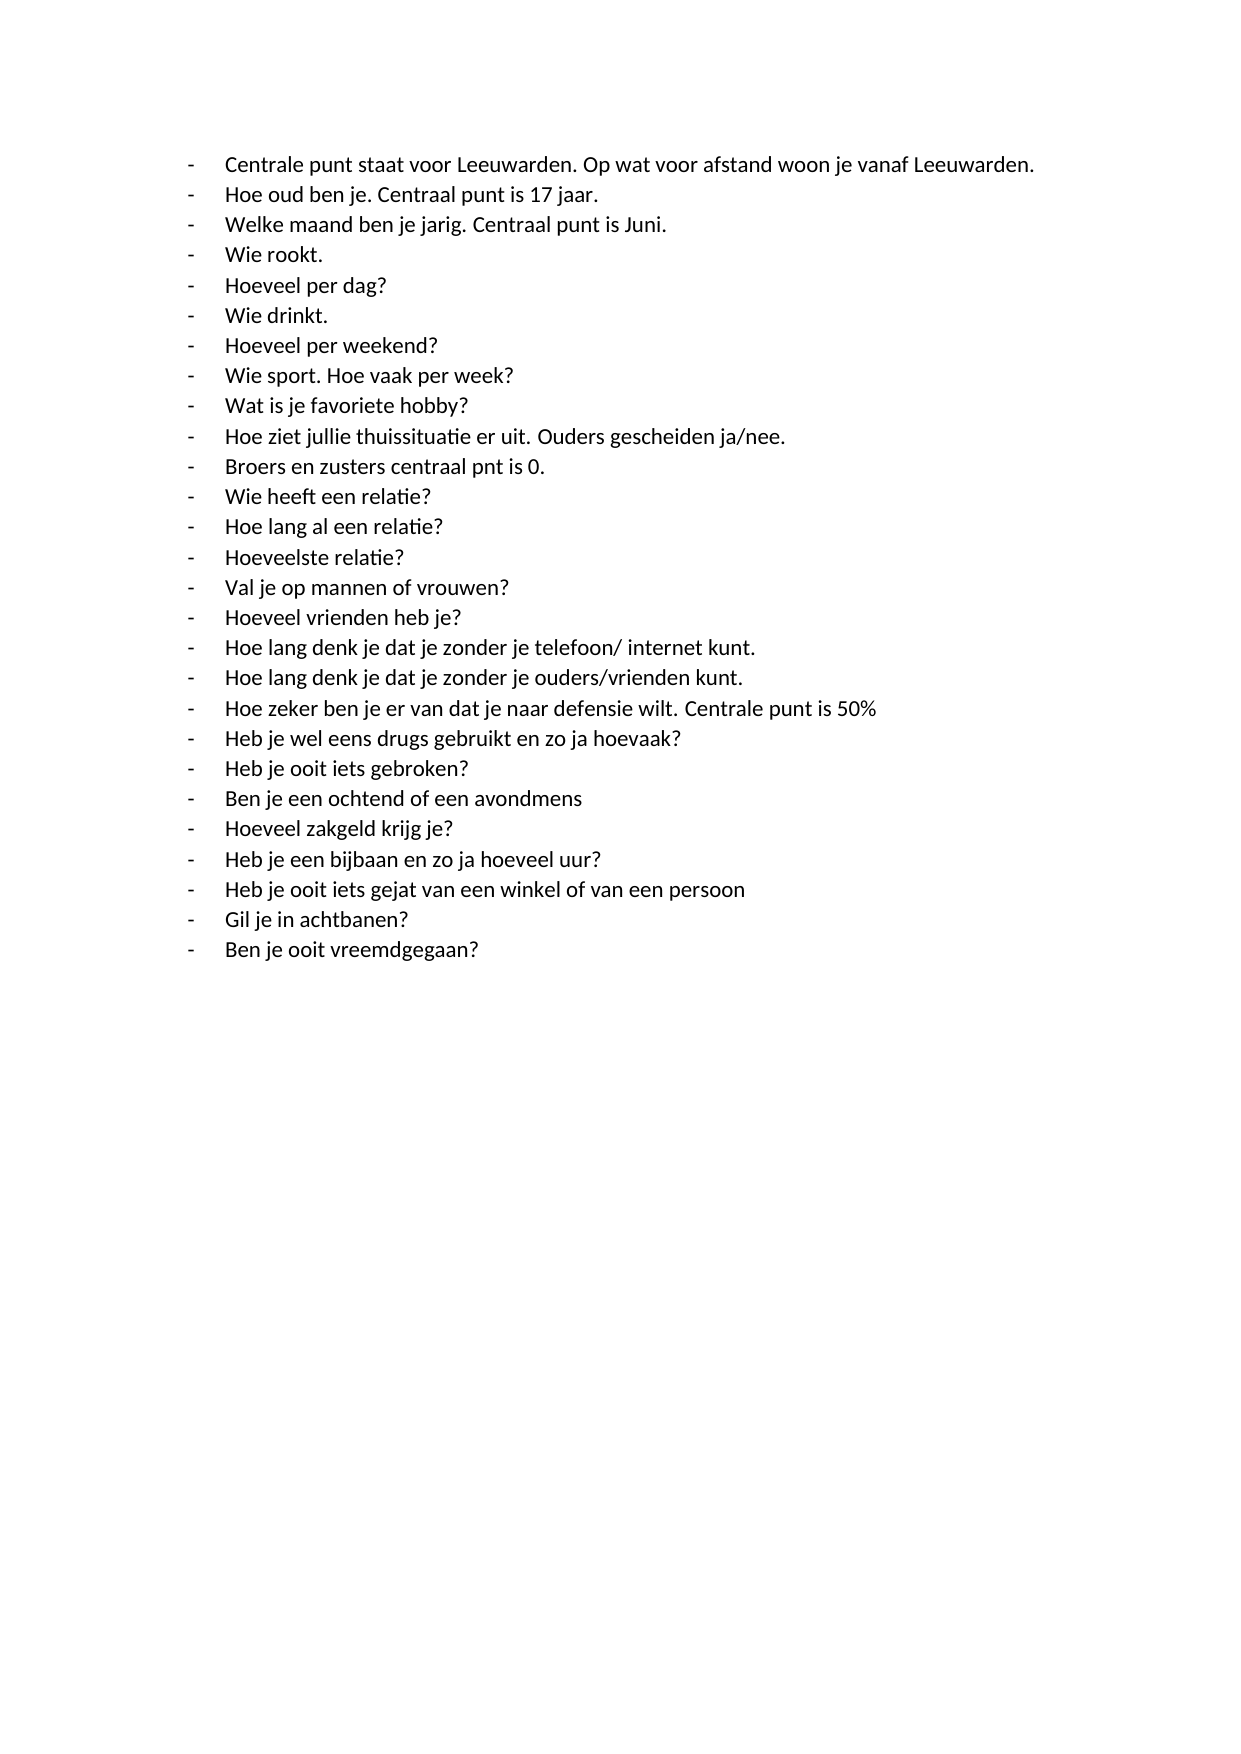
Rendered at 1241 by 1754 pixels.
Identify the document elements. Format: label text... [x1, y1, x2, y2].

list Wie sport. Hoe vaak per week? [187, 361, 1090, 389]
list Ben je een ochtend of een avondmens [187, 784, 1090, 812]
list Ben je ooit vreemdgegaan? [187, 935, 1090, 963]
list Wie drinkt. [187, 301, 1090, 329]
list Heb je wel eens drugs gebruikt en zo ja hoevaak? [187, 724, 1090, 752]
list Hoe zeker ben je er van dat je naar defensie wilt. Centrale punt is 50% [187, 694, 1090, 722]
list Heb je ooit iets gebroken? [187, 754, 1090, 782]
list Hoeveel vrienden heb je? [187, 603, 1090, 631]
list Hoeveel per weekend? [187, 331, 1090, 359]
list Val je op mannen of vrouwen? [187, 573, 1090, 601]
list Heb je een bijbaan en zo ja hoeveel uur? [187, 845, 1090, 873]
list Welke maand ben je jarig. Centraal punt is Juni. [187, 210, 1090, 238]
list Hoe lang al een relatie? [187, 512, 1090, 541]
list Wie heeft een relatie? [187, 482, 1090, 510]
list Heb je ooit iets gejat van een winkel of van een persoon [187, 875, 1090, 903]
list Hoeveelste relatie? [187, 543, 1090, 571]
list Hoe lang denk je dat je zonder je telefoon/ internet kunt. [187, 633, 1090, 661]
list Centrale punt staat voor Leeuwarden. Op wat voor afstand woon je vanaf Leeuwarden. [187, 150, 1090, 178]
list Hoe lang denk je dat je zonder je ouders/vrienden kunt. [187, 663, 1090, 692]
list Hoe oud ben je. Centraal punt is 17 jaar. [187, 180, 1090, 208]
list Broers en zusters centraal pnt is 0. [187, 452, 1090, 480]
list Hoeveel per dag? [187, 271, 1090, 299]
list Gil je in achtbanen? [187, 905, 1090, 933]
list Wat is je favoriete hobby? [187, 392, 1090, 420]
list Wie rookt. [187, 241, 1090, 269]
list Hoe ziet jullie thuissituatie er uit. Ouders gescheiden ja/nee. [187, 422, 1090, 450]
list Hoeveel zakgeld krijg je? [187, 814, 1090, 843]
